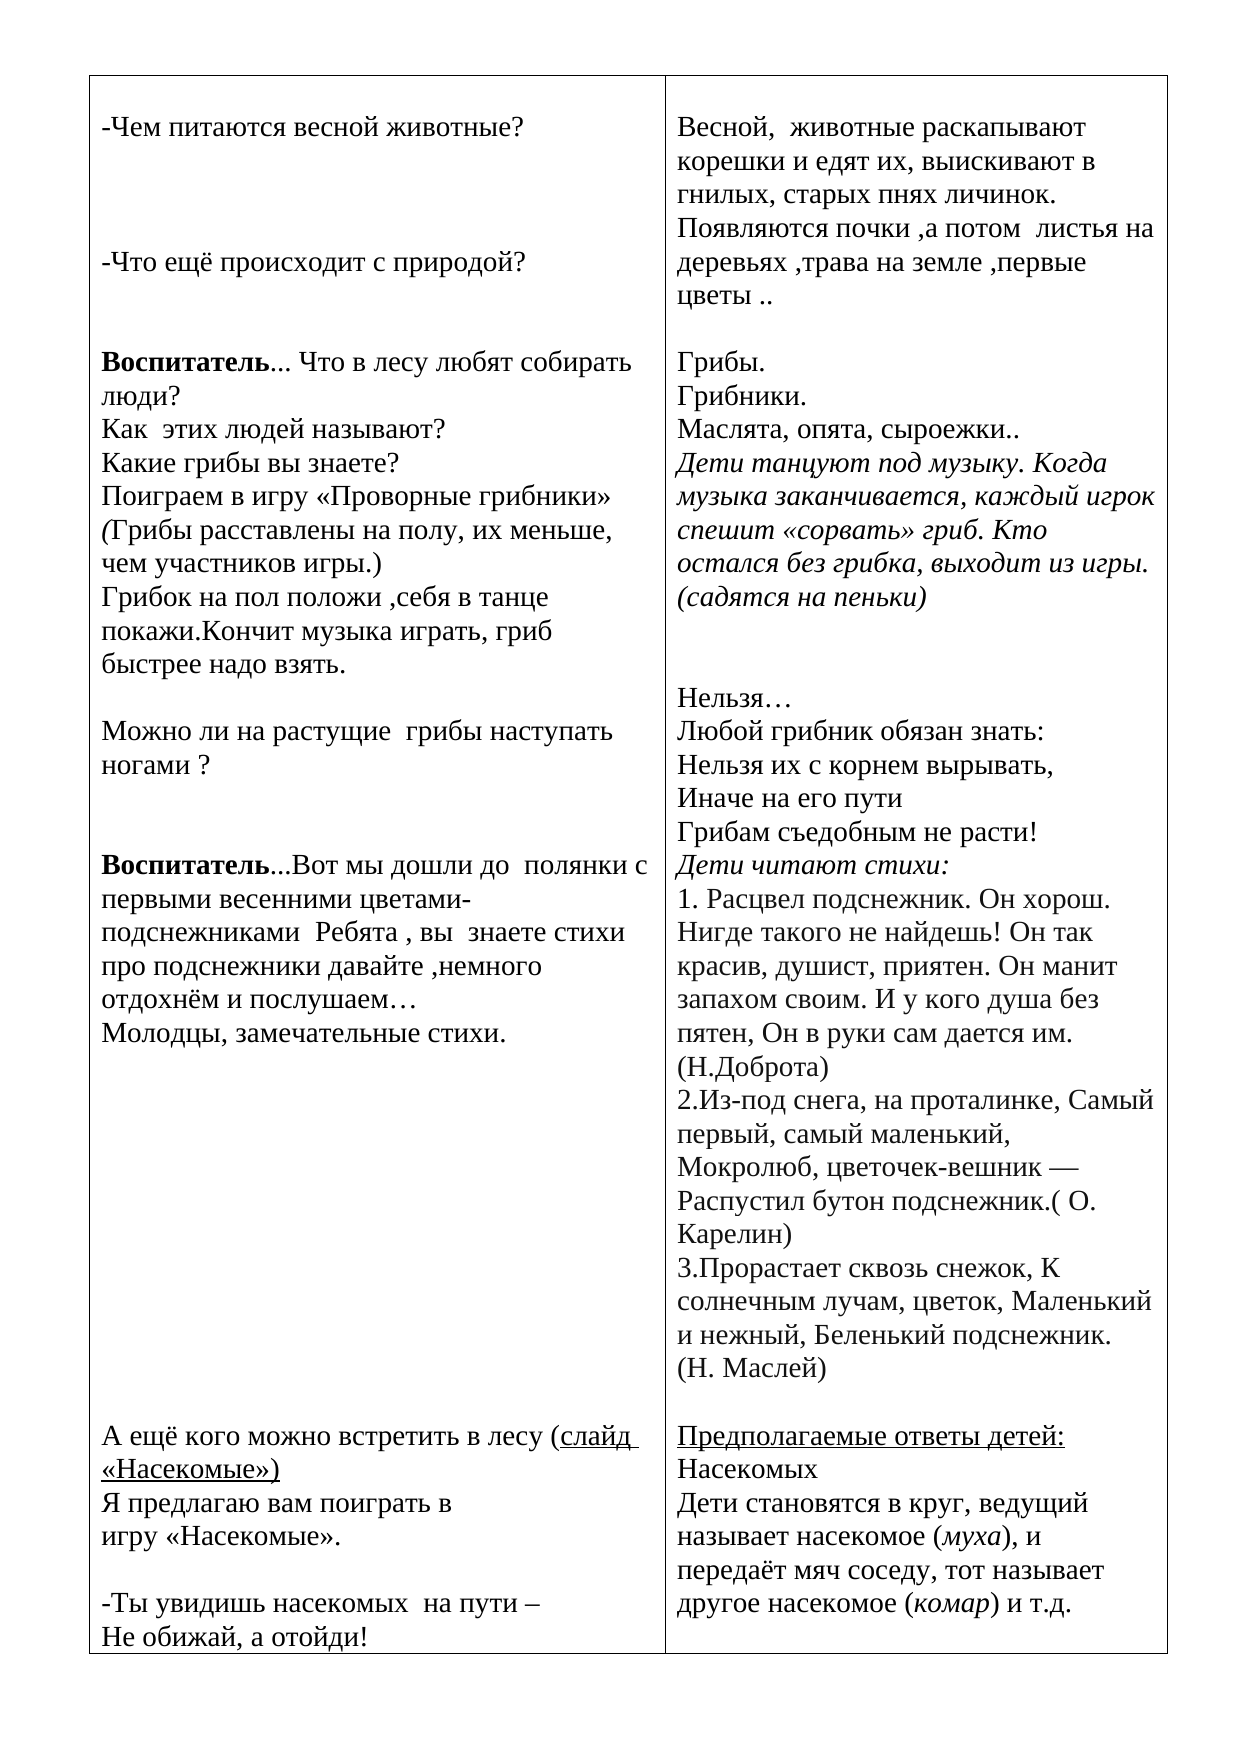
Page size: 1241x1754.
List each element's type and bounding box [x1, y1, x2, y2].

table_cell [90, 76, 665, 1652]
table_cell [666, 76, 1167, 1652]
